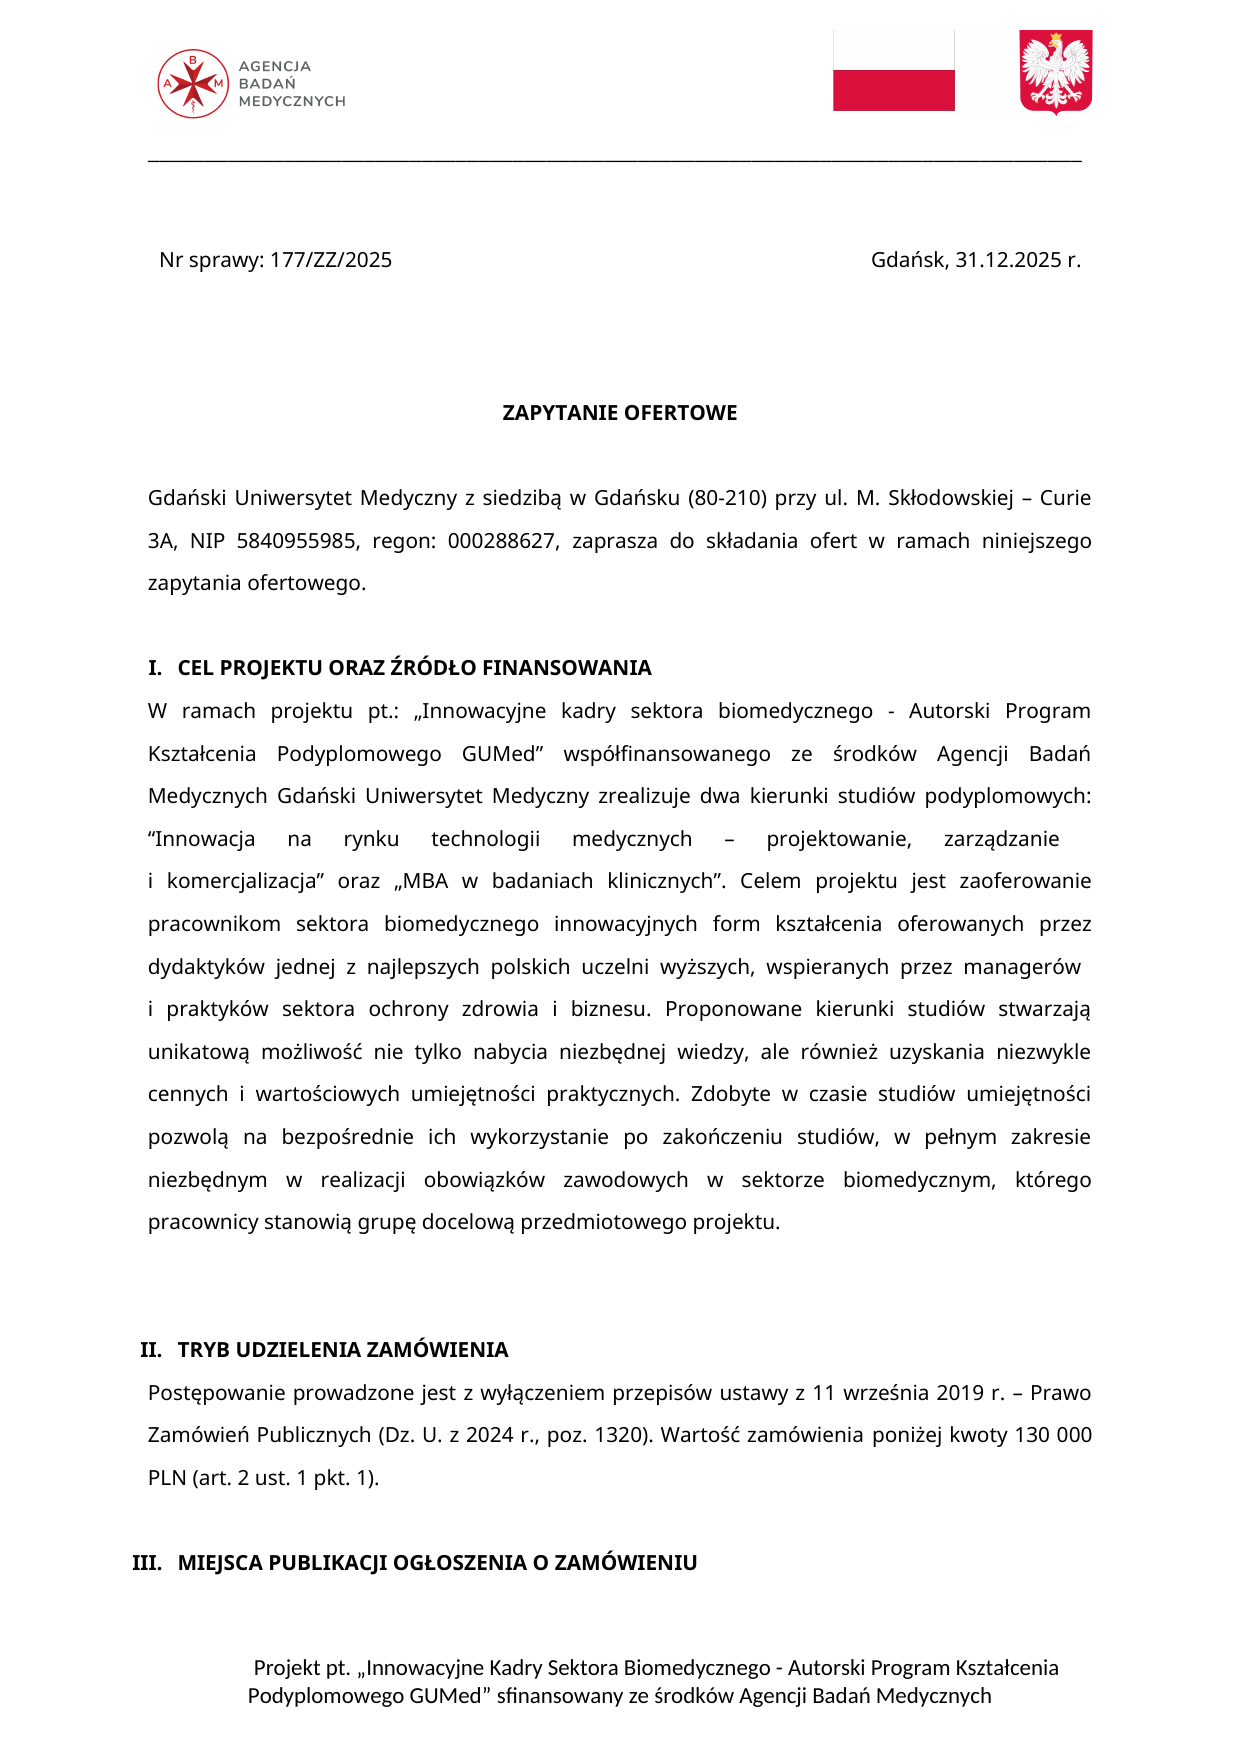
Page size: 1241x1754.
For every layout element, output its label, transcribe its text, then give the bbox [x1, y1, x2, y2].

list TRYB UDZIELENIA ZAMÓWIENIA [162, 1335, 1093, 1364]
picture [833, 30, 1093, 116]
table_header Gdańsk, 31.12.2025 r. [599, 245, 1093, 302]
text ZAPYTANIE OFERTOWE [148, 398, 1093, 426]
text W ramach projektu pt.: „Innowacyjne kadry sektora biomedycznego - Autorski Program Kształcenia Podyplomowego GUMed” współfinansowanego ze środków Agencji Badań Medycznych Gdański Uniwersytet Medyczny zrealizuje dwa kierunki studiów podyplomowych: “Innowacja na rynku technologii medycznych – projektowanie, zarządzanie i komercjalizacja” oraz „MBA w badaniach klinicznych”. Celem projektu jest zaoferowanie pracownikom sektora biomedycznego innowacyjnych form kształcenia oferowanych przez dydaktyków jednej z najlepszych polskich uczelni wyższych, wspieranych przez managerów i praktyków sektora ochrony zdrowia i biznesu. Proponowane kierunki studiów stwarzają unikatową możliwość nie tylko nabycia niezbędnej wiedzy, ale również uzyskania niezwykle cennych i wartościowych umiejętności praktycznych. Zdobyte w czasie studiów umiejętności pozwolą na bezpośrednie ich wykorzystanie po zakończeniu studiów, w pełnym zakresie niezbędnym w realizacji obowiązków zawodowych w sektorze biomedycznym, którego pracownicy stanowią grupę docelową przedmiotowego projektu. [148, 696, 1093, 1236]
list Postępowanie prowadzone jest z wyłączeniem przepisów ustawy z 11 września 2019 r. – Prawo Zamówień Publicznych (Dz. U. z 2024 r., poz. 1320). Wartość zamówienia poniżej kwoty 130 000 PLN (art. 2 ust. 1 pkt. 1). [148, 1378, 1093, 1491]
text Gdański Uniwersytet Medyczny z siedzibą w Gdańsku (80-210) przy ul. M. Skłodowskiej – Curie 3A, NIP 5840955985, regon: 000288627, zaprasza do składania ofert w ramach niniejszego zapytania ofertowego. [148, 483, 1093, 597]
table_header Nr sprawy: 177/ZZ/2025 [148, 245, 599, 302]
list MIEJSCA PUBLIKACJI OGŁOSZENIA O ZAMÓWIENIU [162, 1548, 1093, 1577]
list CEL PROJEKTU ORAZ ŹRÓDŁO FINANSOWANIA [162, 653, 1093, 682]
picture [147, 29, 353, 138]
